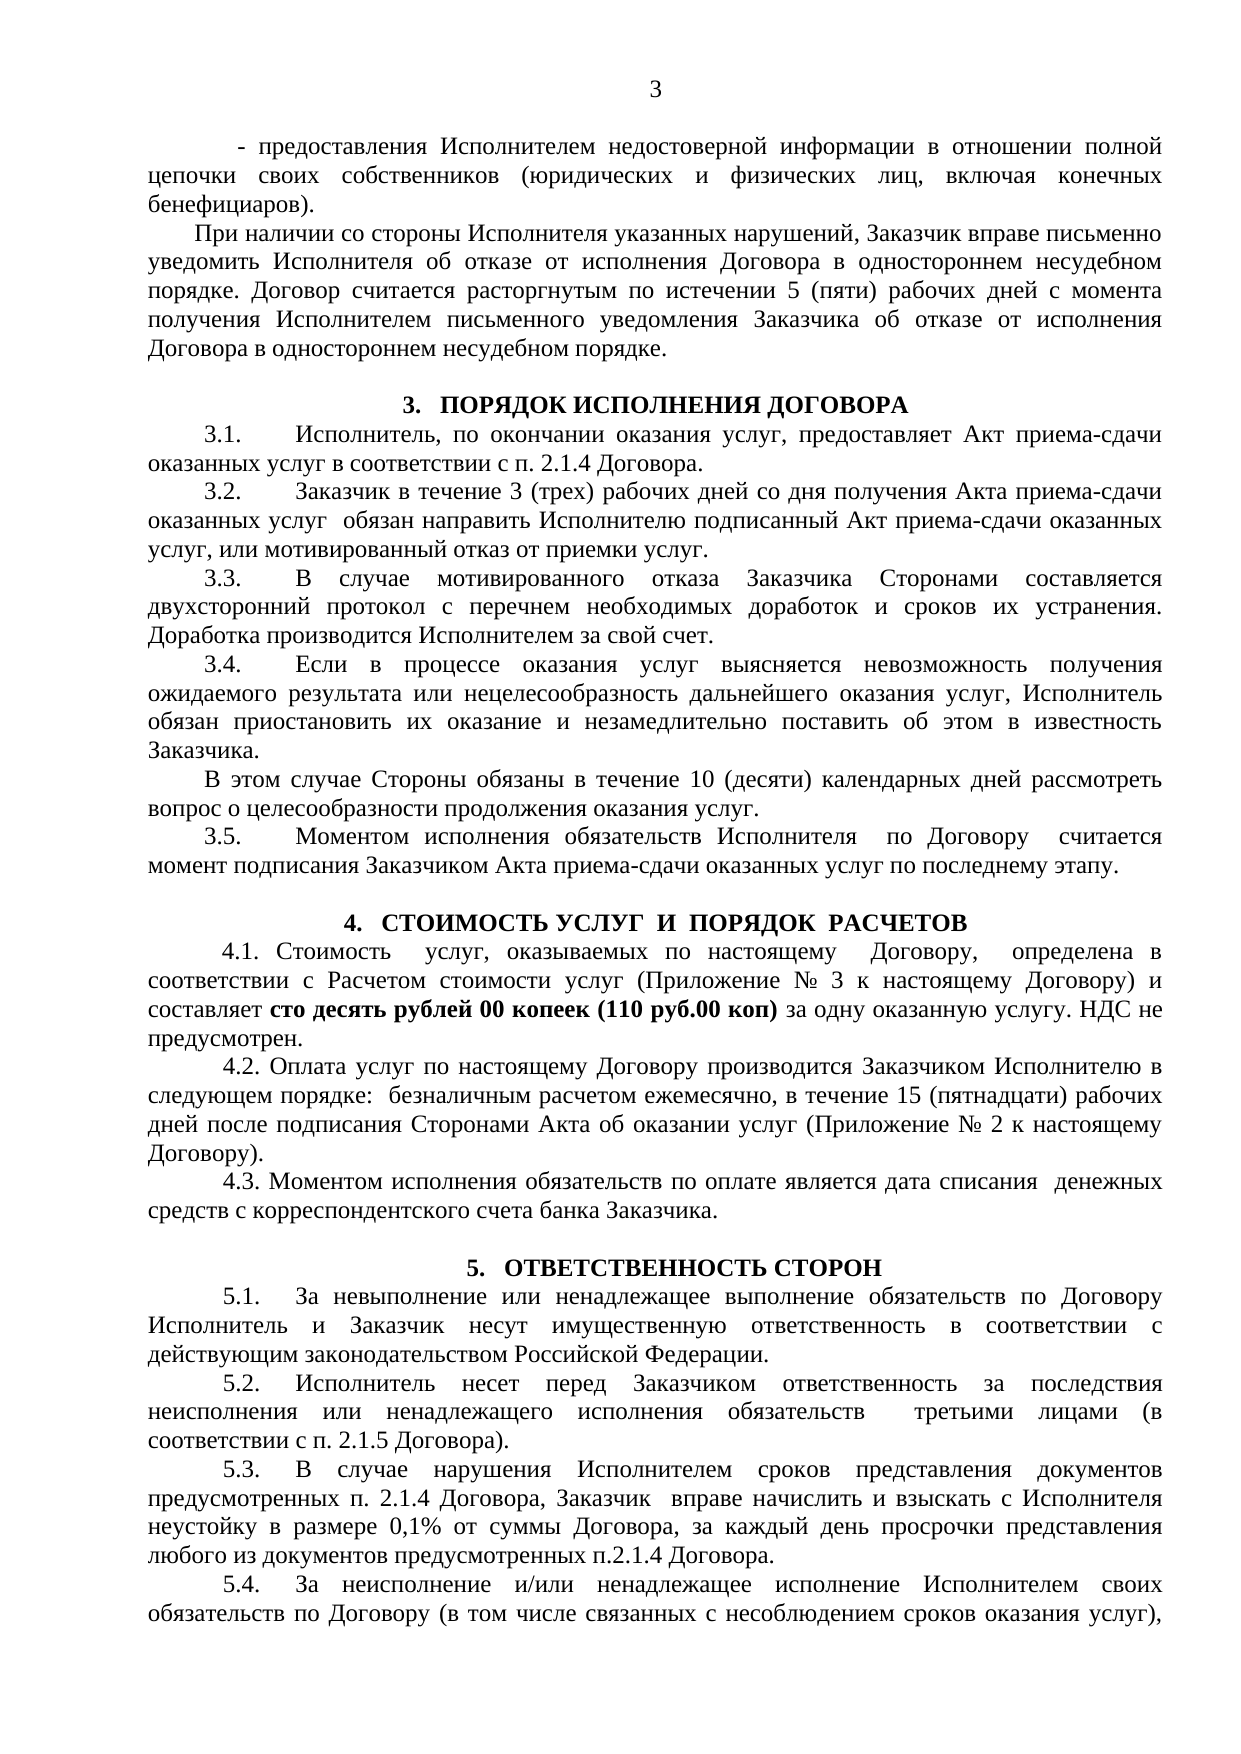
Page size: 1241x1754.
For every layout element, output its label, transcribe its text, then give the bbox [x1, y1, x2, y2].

text - предоставления Исполнителем недостоверной информации в отношении полной цепочки своих собственников (юридических и физических лиц, включая конечных бенефициаров). [148, 131, 1163, 218]
list Заказчик в течение 3 (трех) рабочих дней со дня получения Акта приема-сдачи оказанных услуг обязан направить Исполнителю подписанный Акт приема-сдачи оказанных услуг, или мотивированный отказ от приемки услуг. [148, 476, 1163, 563]
list Если в процессе оказания услуг выясняется невозможность получения ожидаемого результата или нецелесообразность дальнейшего оказания услуг, Исполнитель обязан приостановить их оказание и незамедлительно поставить об этом в известность Заказчика. [148, 649, 1163, 764]
list Исполнитель, по окончании оказания услуг, предоставляет Акт приема-сдачи оказанных услуг в соответствии с п. 2.1.4 Договора. [148, 419, 1163, 476]
list В случае мотивированного отказа Заказчика Сторонами составляется двухсторонний протокол с перечнем необходимых доработок и сроков их устранения. Доработка производится Исполнителем за свой счет. [148, 563, 1163, 649]
list СТОИМОСТЬ УСЛУГ И ПОРЯДОК РАСЧЕТОВ [148, 908, 1163, 936]
text При наличии со стороны Исполнителя указанных нарушений, Заказчик вправе письменно уведомить Исполнителя об отказе от исполнения Договора в одностороннем несудебном порядке. Договор считается расторгнутым по истечении 5 (пяти) рабочих дней с момента получения Исполнителем письменного уведомления Заказчика об отказе от исполнения Договора в одностороннем несудебном порядке. [148, 218, 1163, 361]
list Исполнитель несет перед Заказчиком ответственность за последствия неисполнения или ненадлежащего исполнения обязательств третьими лицами (в соответствии с п. 2.1.5 Договора). [148, 1368, 1163, 1454]
list ПОРЯДОК ИСПОЛНЕНИЯ ДОГОВОРА [148, 390, 1163, 419]
list Моментом исполнения обязательств Исполнителя по Договору считается момент подписания Заказчиком Акта приема-сдачи оказанных услуг по последнему этапу. [148, 821, 1163, 879]
text В этом случае Стороны обязаны в течение 10 (десяти) календарных дней рассмотреть вопрос о целесообразности продолжения оказания услуг. [148, 764, 1163, 821]
text 4.1. Стоимость услуг, оказываемых по настоящему Договору, определена в соответствии с Расчетом стоимости услуг (Приложение № 3 к настоящему Договору) и составляет сто десять рублей 00 копеек (110 руб.00 коп) за одну оказанную услугу. НДС не предусмотрен. [148, 936, 1163, 1051]
text 4.2. Оплата услуг по настоящему Договору производится Заказчиком Исполнителю в следующем порядке: безналичным расчетом ежемесячно, в течение 15 (пятнадцати) рабочих дней после подписания Сторонами Акта об оказании услуг (Приложение № 2 к настоящему Договору). [148, 1051, 1163, 1166]
list В случае нарушения Исполнителем сроков представления документов предусмотренных п. 2.1.4 Договора, Заказчик вправе начислить и взыскать с Исполнителя неустойку в размере 0,1% от суммы Договора, за каждый день просрочки представления любого из документов предусмотренных п.2.1.4 Договора. [148, 1454, 1163, 1569]
list За невыполнение или ненадлежащее выполнение обязательств по Договору Исполнитель и Заказчик несут имущественную ответственность в соответствии с действующим законодательством Российской Федерации. [148, 1281, 1163, 1368]
text 4.3. Моментом исполнения обязательств по оплате является дата списания денежных средств с корреспондентского счета банка Заказчика. [148, 1166, 1163, 1224]
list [148, 1569, 1163, 1626]
list ОТВЕТСТВЕННОСТЬ СТОРОН [185, 1253, 1163, 1281]
